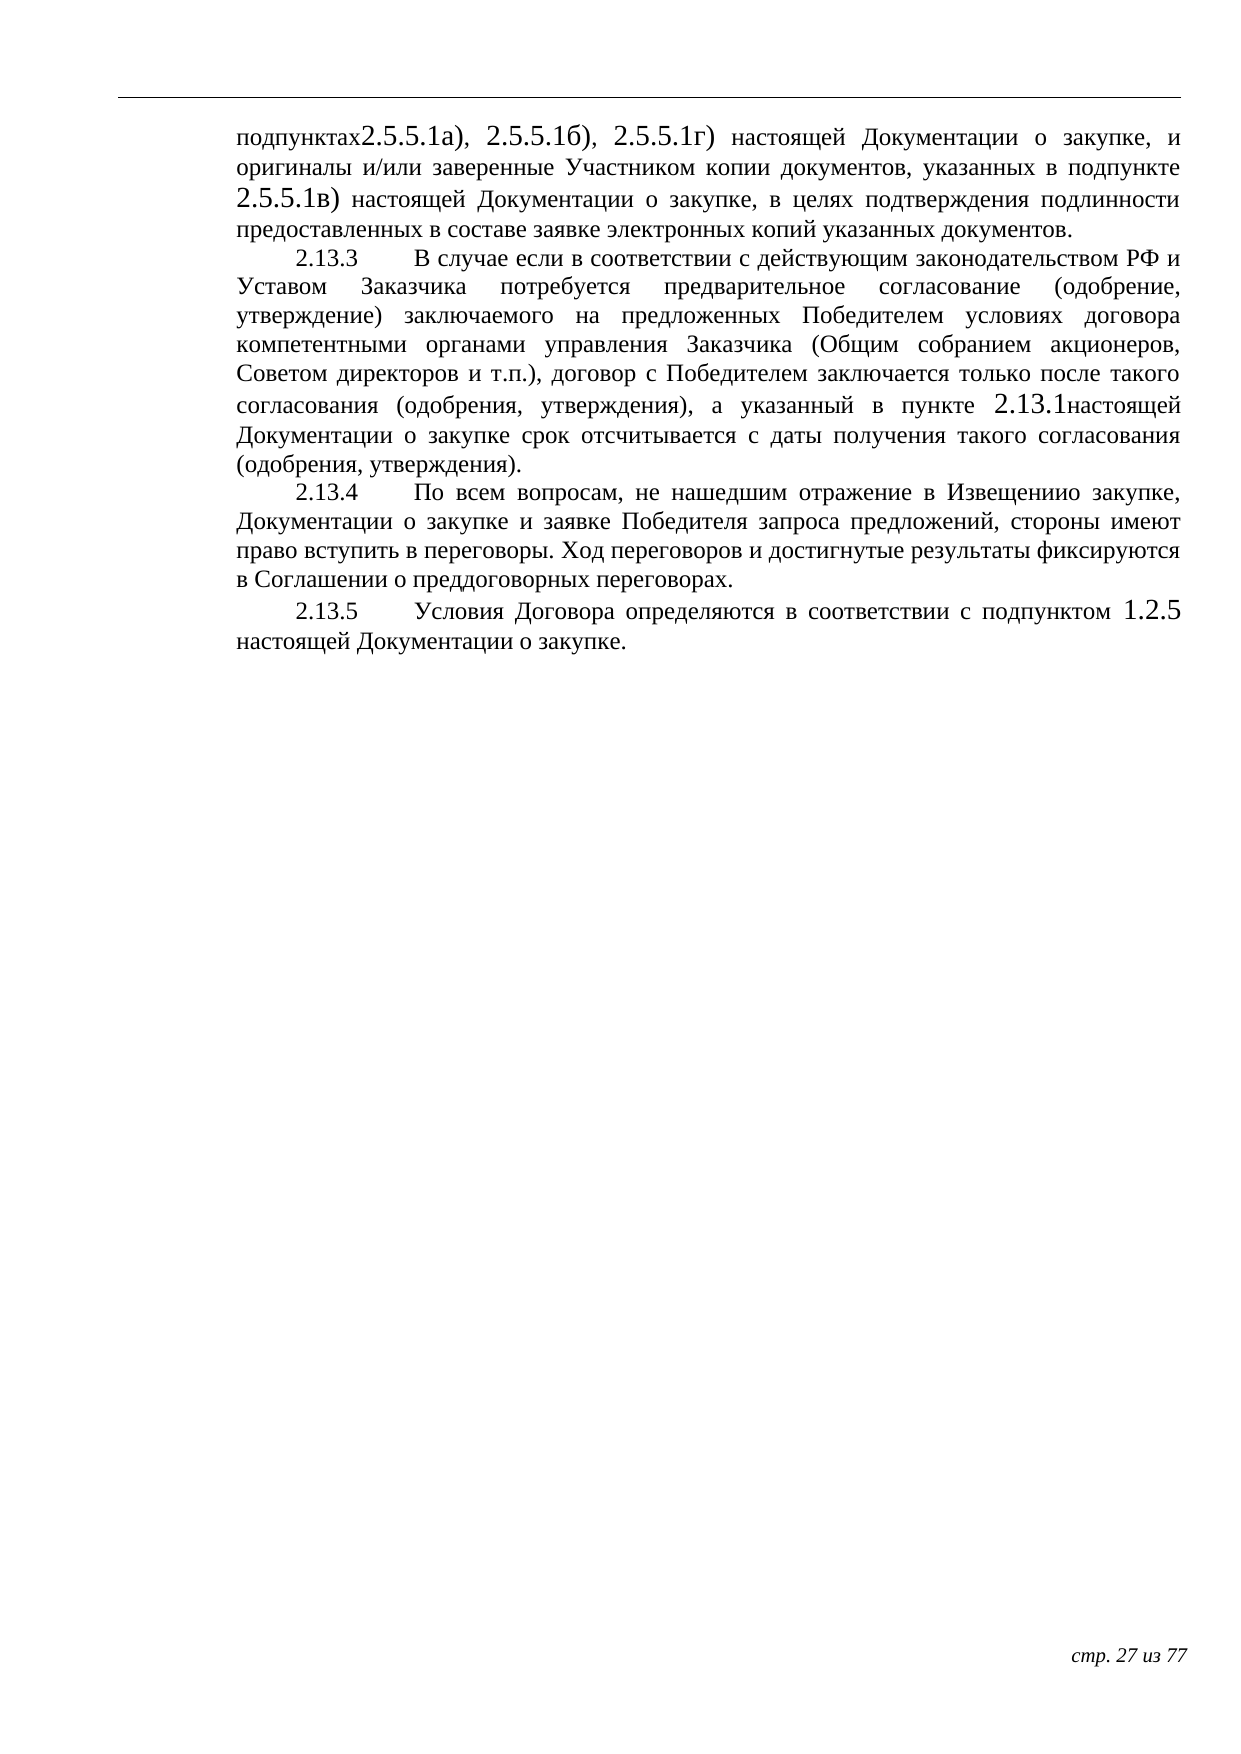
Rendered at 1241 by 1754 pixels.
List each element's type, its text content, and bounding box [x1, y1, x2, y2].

text Условия Договора определяются в соответствии с подпунктом 1.2.5 настоящей Документации о закупке. [236, 592, 1181, 655]
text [236, 118, 1181, 243]
text В случае если в соответствии с действующим законодательством РФ и Уставом Заказчика потребуется предварительное согласование (одобрение, утверждение) заключаемого на предложенных Победителем условиях договора компетентными органами управления Заказчика (Общим собранием акционеров, Советом директоров и т.п.), договор с Победителем заключается только после такого согласования (одобрения, утверждения), а указанный в пункте 2.13.1настоящей Документации о закупке срок отсчитывается с даты получения такого согласования (одобрения, утверждения). [236, 243, 1181, 477]
text По всем вопросам, не нашедшим отражение в Извещениио закупке, Документации о закупке и заявке Победителя запроса предложений, стороны имеют право вступить в переговоры. Ход переговоров и достигнутые результаты фиксируются в Соглашении о преддоговорных переговорах. [236, 477, 1181, 592]
